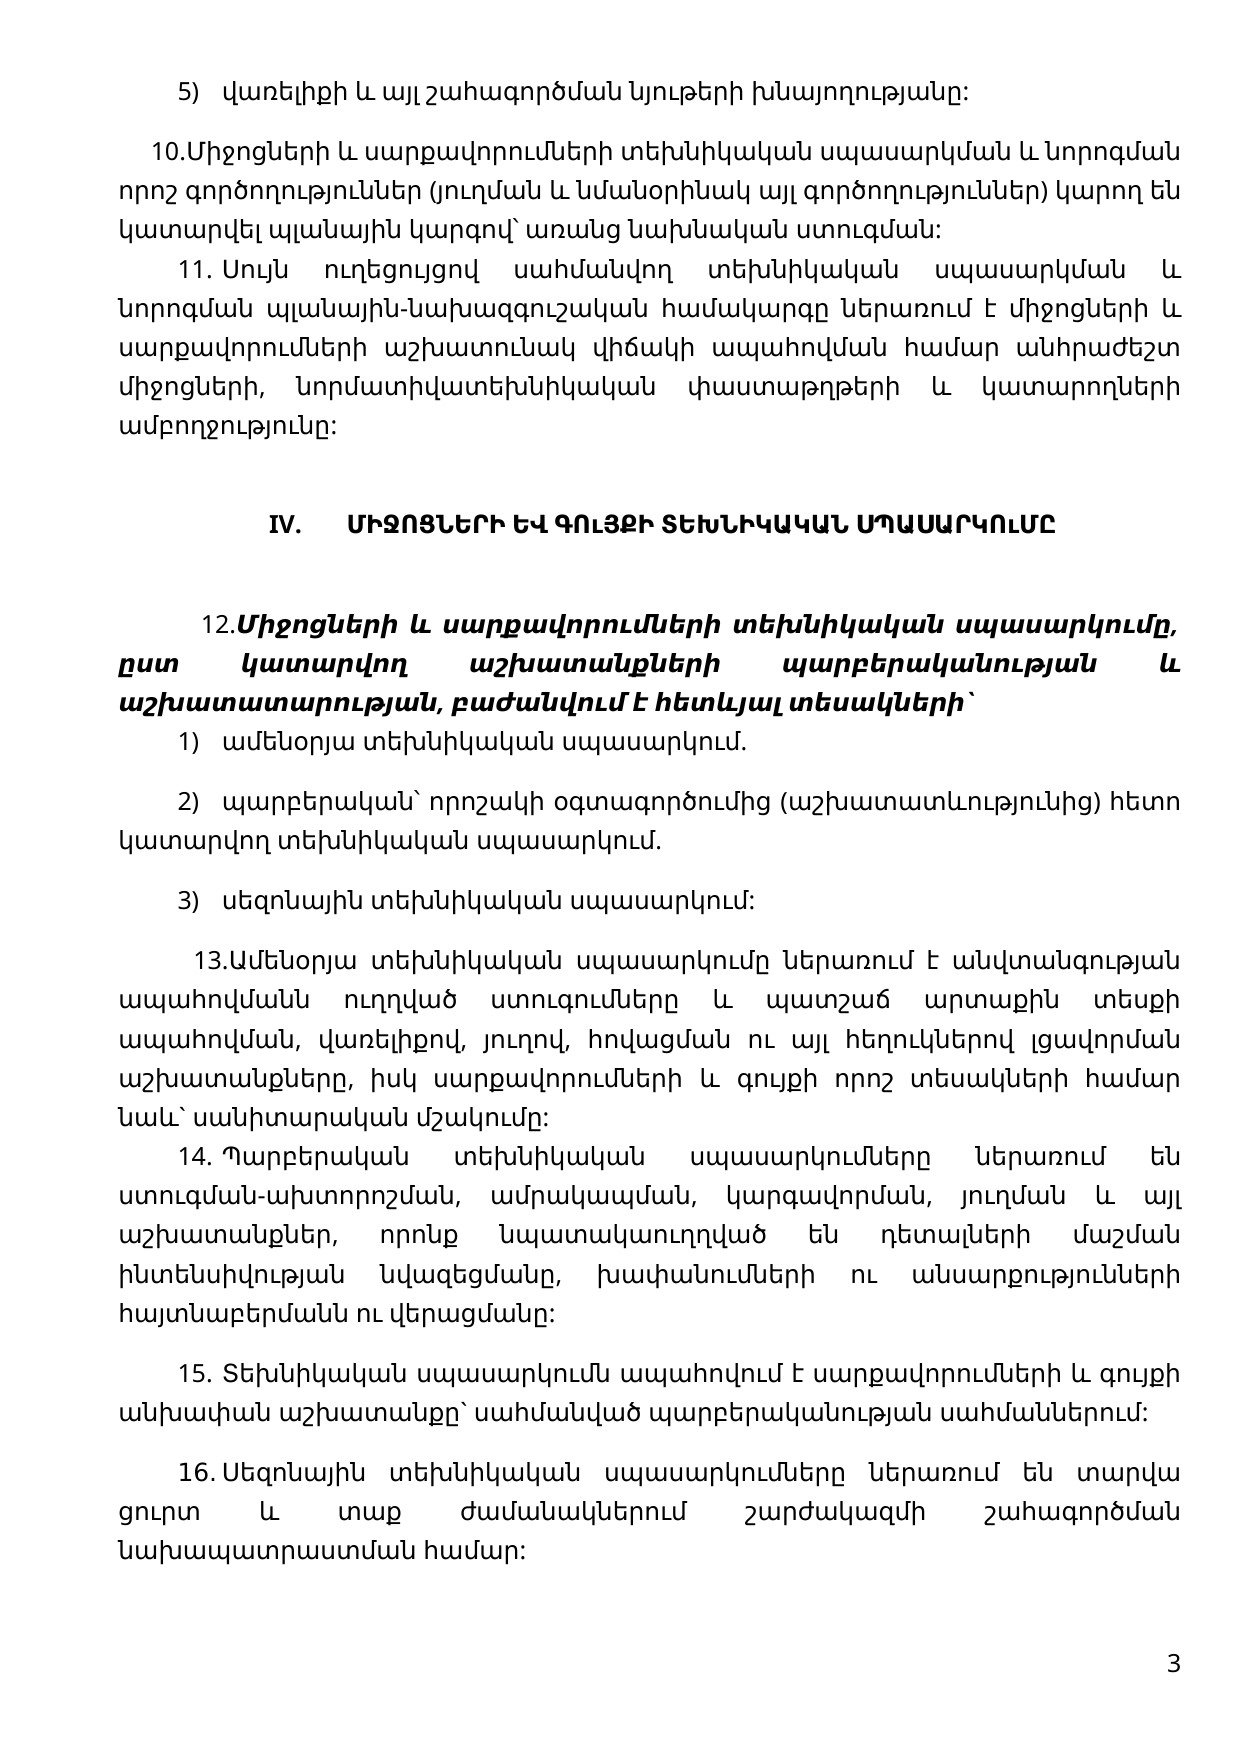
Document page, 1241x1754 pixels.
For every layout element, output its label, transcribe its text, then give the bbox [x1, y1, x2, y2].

list ամենօրյա տեխնիկական սպասարկում. [118, 724, 1181, 758]
list Սեզոնային տեխնիկական սպասարկումները ներառում են տարվա ցուրտ և տաք ժամանակներում շարժակազմի շահագործման նախապատրաստման համար: [118, 1455, 1181, 1567]
list սեզոնային տեխնիկական սպասարկում: [118, 883, 1181, 917]
text 12.Միջոցների և սարքավորումների տեխնիկական սպասարկումը, ըստ կատարվող աշխատանքների պարբերականության և աշխատատարության, բաժանվում է հետևյալ տեսակների` [118, 606, 1181, 719]
list Սույն ուղեցույցով սահմանվող տեխնիկական սպասարկման և նորոգման պլանային-նախազգուշական համակարգը ներառում է միջոցների և սարքավորումների աշխատունակ վիճակի ապահովման համար անհրաժեշտ միջոցների, նորմատիվատեխնիկական փաստաթղթերի և կատարողների ամբողջությունը: [118, 251, 1181, 442]
list Տեխնիկական սպասարկումն ապահովում է սարքավորումների և գույքի անխափան աշխատանքը` սահմանված պարբերականության սահմաններում: [118, 1356, 1181, 1429]
list վառելիքի և այլ շահագործման նյութերի խնայողությանը: [118, 74, 1181, 108]
list Պարբերական տեխնիկական սպասարկումները ներառում են ստուգման-ախտորոշման, ամրակապման, կարգավորման, յուղման և այլ աշխատանքներ, որոնք նպատակաուղղված են դետալների մաշման ինտենսիվության նվազեցմանը, խափանումների ու անսարքությունների հայտնաբերմանն ու վերացմանը: [118, 1139, 1181, 1329]
text 13.Ամենօրյա տեխնիկական սպասարկումը ներառում է անվտանգության ապահովմանն ուղղված ստուգումները և պատշաճ արտաքին տեսքի ապահովման, վառելիքով, յուղով, հովացման ու այլ հեղուկներով լցավորման աշխատանքները, իսկ սարքավորումների և գույքի որոշ տեսակների համար նաև` սանիտարական մշակումը: [118, 943, 1181, 1134]
text 10.Միջոցների և սարքավորումների տեխնիկական սպասարկման և նորոգման որոշ գործողություններ (յուղման և նմանօրինակ այլ գործողություններ) կարող են կատարվել պլանային կարգով՝ առանց նախնական ստուգման: [118, 134, 1181, 246]
list պարբերական՝ որոշակի օգտագործումից (աշխատատևությունից) հետո կատարվող տեխնիկական սպասարկում. [118, 784, 1181, 857]
list ՄԻՋՈՑՆԵՐԻ ԵՎ ԳՈւՅՔԻ ՏԵԽՆԻԿԱԿԱՆ ՍՊԱՍԱՐԿՈւՄԸ [118, 507, 1181, 541]
